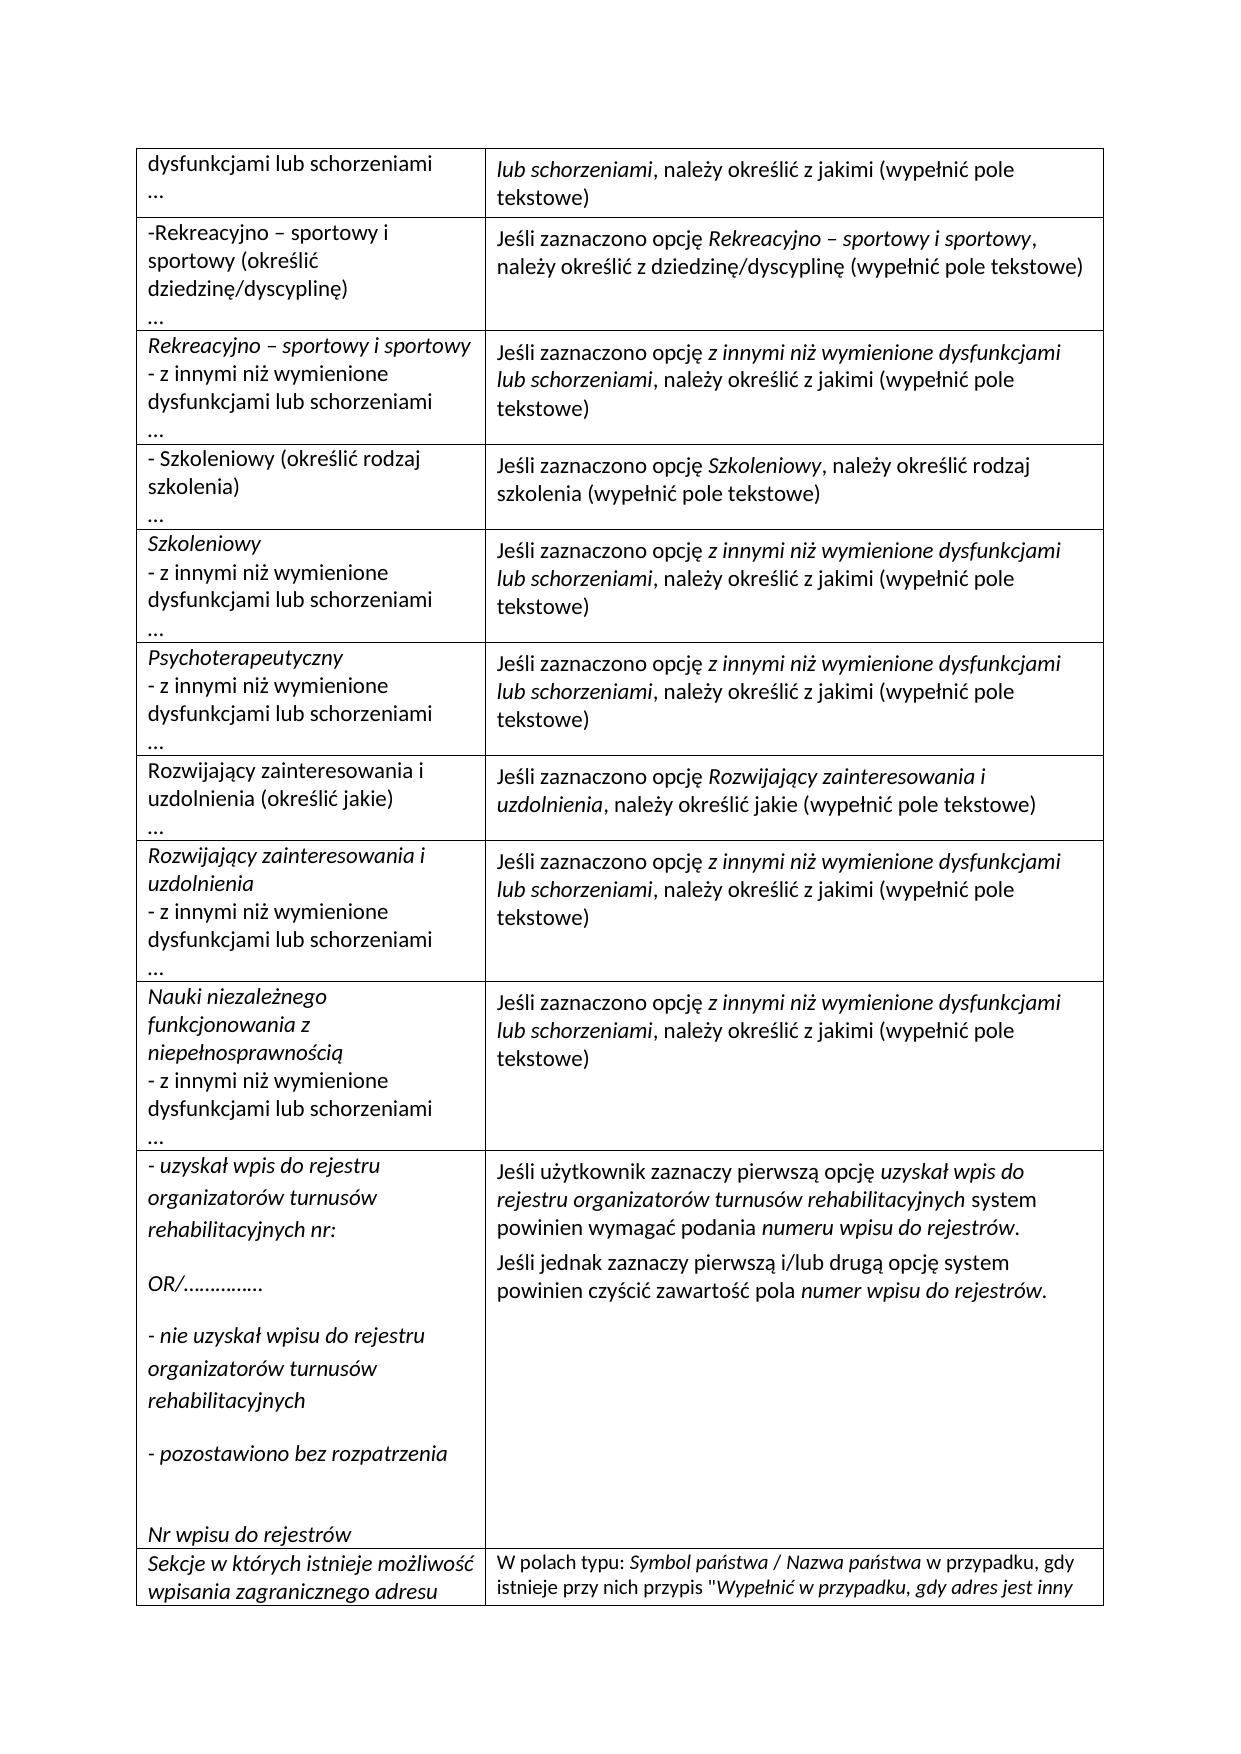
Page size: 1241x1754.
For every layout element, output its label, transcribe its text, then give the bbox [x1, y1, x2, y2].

table_cell Jeśli użytkownik zaznaczy pierwszą opcję uzyskał wpis do rejestru organizatorów turnusów rehabilitacyjnych system powinien wymagać podania numeru wpisu do rejestrów. Jeśli jednak zaznaczy pierwszą i/lub drugą opcję system powinien czyścić zawartość pola numer wpisu do rejestrów. [486, 1151, 1103, 1548]
table_cell Jeśli zaznaczono opcję Rekreacyjno – sportowy i sportowy, należy określić z dziedzinę/dyscyplinę (wypełnić pole tekstowe) [486, 218, 1103, 330]
table_cell Jeśli zaznaczono opcję z innymi niż wymienione dysfunkcjami lub schorzeniami, należy określić z jakimi (wypełnić pole tekstowe) [486, 643, 1103, 755]
table_cell Jeśli zaznaczono opcję Szkoleniowy, należy określić rodzaj szkolenia (wypełnić pole tekstowe) [486, 445, 1103, 528]
table_cell - Szkoleniowy (określić rodzaj szkolenia) … [137, 445, 485, 528]
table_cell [137, 149, 485, 217]
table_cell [486, 1549, 1103, 1605]
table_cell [137, 1549, 485, 1605]
table_cell Szkoleniowy - z innymi niż wymienione dysfunkcjami lub schorzeniami … [137, 530, 485, 642]
table_cell Jeśli zaznaczono opcję z innymi niż wymienione dysfunkcjami lub schorzeniami, należy określić z jakimi (wypełnić pole tekstowe) [486, 331, 1103, 443]
table_cell Rozwijający zainteresowania i uzdolnienia - z innymi niż wymienione dysfunkcjami lub schorzeniami … [137, 841, 485, 981]
table_cell Psychoterapeutyczny - z innymi niż wymienione dysfunkcjami lub schorzeniami … [137, 643, 485, 755]
table_cell Rekreacyjno – sportowy i sportowy - z innymi niż wymienione dysfunkcjami lub schorzeniami … [137, 331, 485, 443]
table_cell -Rekreacyjno – sportowy i sportowy (określić dziedzinę/dyscyplinę) … [137, 218, 485, 330]
table_cell Jeśli zaznaczono opcję z innymi niż wymienione dysfunkcjami lub schorzeniami, należy określić z jakimi (wypełnić pole tekstowe) [486, 530, 1103, 642]
table_cell Jeśli zaznaczono opcję Rozwijający zainteresowania i uzdolnienia, należy określić jakie (wypełnić pole tekstowe) [486, 756, 1103, 840]
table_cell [486, 149, 1103, 217]
table_cell - uzyskał wpis do rejestru organizatorów turnusów rehabilitacyjnych nr: OR/…………… - nie uzyskał wpisu do rejestru organizatorów turnusów rehabilitacyjnych - pozostawiono bez rozpatrzenia Nr wpisu do rejestrów [137, 1151, 485, 1548]
table_cell Nauki niezależnego funkcjonowania z niepełnosprawnością - z innymi niż wymienione dysfunkcjami lub schorzeniami … [137, 982, 485, 1150]
table_cell Jeśli zaznaczono opcję z innymi niż wymienione dysfunkcjami lub schorzeniami, należy określić z jakimi (wypełnić pole tekstowe) [486, 982, 1103, 1150]
table_cell Rozwijający zainteresowania i uzdolnienia (określić jakie) … [137, 756, 485, 840]
table_cell Jeśli zaznaczono opcję z innymi niż wymienione dysfunkcjami lub schorzeniami, należy określić z jakimi (wypełnić pole tekstowe) [486, 841, 1103, 981]
